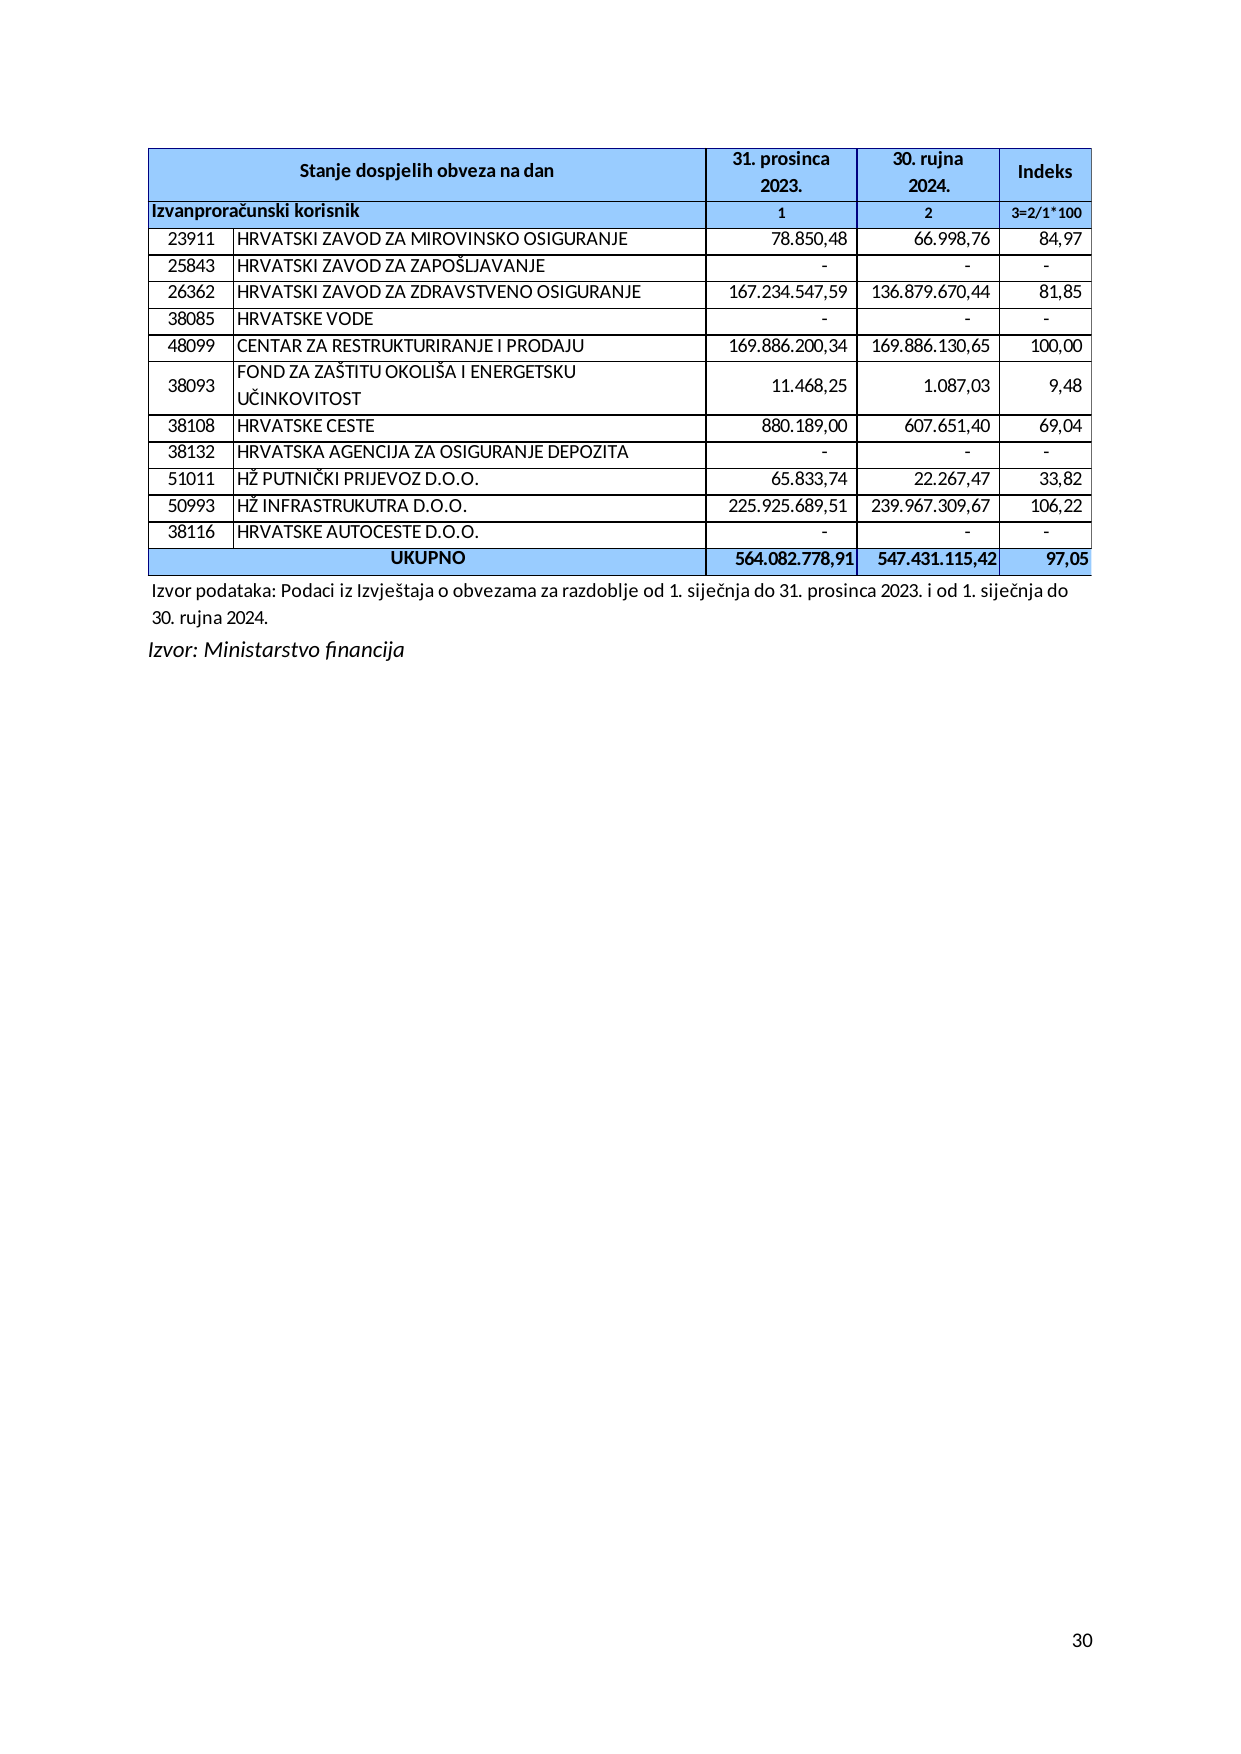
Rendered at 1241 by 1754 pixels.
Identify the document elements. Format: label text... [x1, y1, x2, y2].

text Izvor: Ministarstvo financija [148, 635, 1093, 663]
